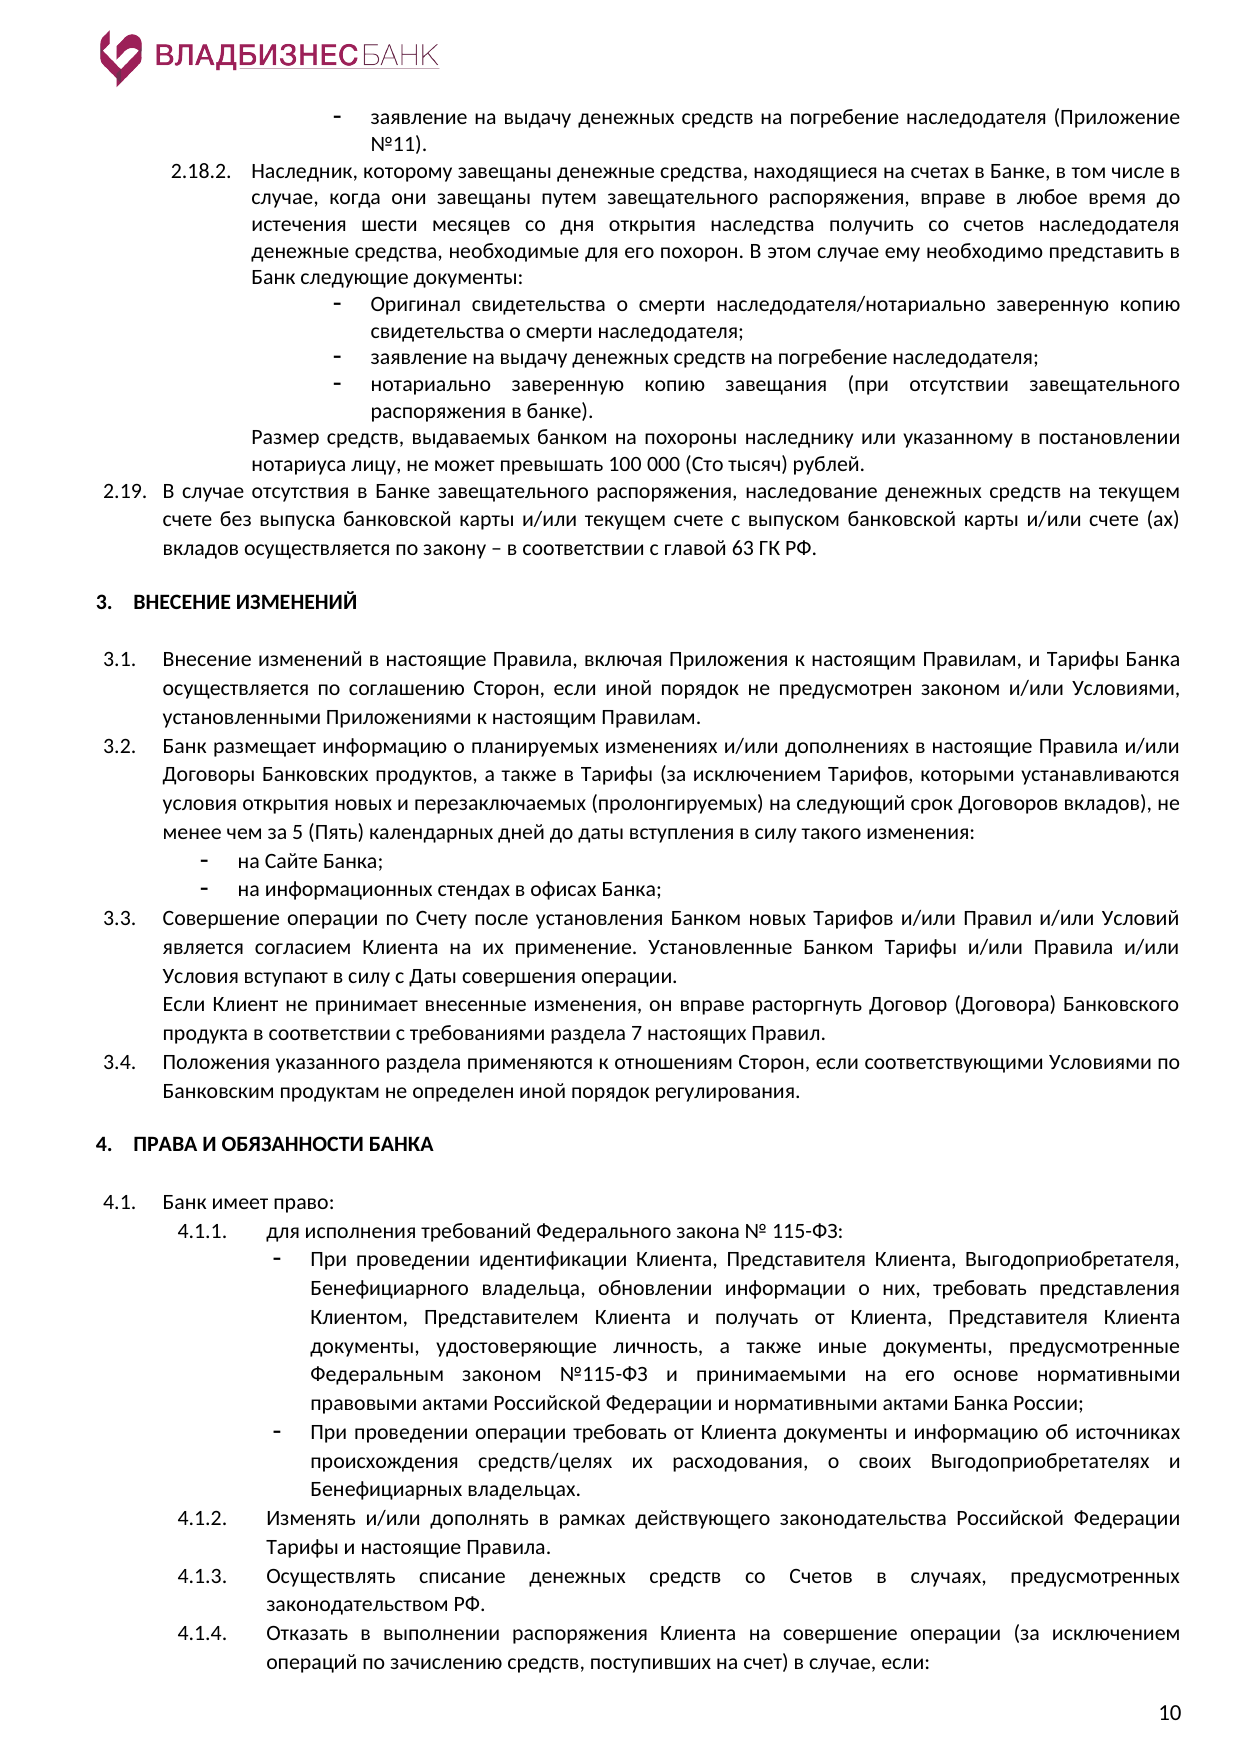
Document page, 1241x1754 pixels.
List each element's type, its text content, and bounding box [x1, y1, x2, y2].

subtitle ПРАВА И ОБЯЗАННОСТИ БАНКА [96, 1131, 1181, 1157]
list Внесение изменений в настоящие Правила, включая Приложения к настоящим Правилам, и Тарифы Банка осуществляется по соглашению Сторон, если иной порядок не предусмотрен законом и/или Условиями, установленными Приложениями к настоящим Правилам. [103, 646, 1181, 730]
list на информационных стендах в офисах Банка; [200, 876, 1181, 902]
list Совершение операции по Счету после установления Банком новых Тарифов и/или Правил и/или Условий является согласием Клиента на их применение. Установленные Банком Тарифы и/или Правила и/или Условия вступают в силу с Даты совершения операции. [103, 904, 1181, 988]
list Изменять и/или дополнять в рамках действующего законодательства Российской Федерации Тарифы и настоящие Правила. [177, 1504, 1181, 1560]
list для исполнения требований Федерального закона № 115-ФЗ: [177, 1217, 1181, 1243]
list В случае отсутствия в Банке завещательного распоряжения, наследование денежных средств на текущем счете без выпуска банковской карты и/или текущем счете с выпуском банковской карты и/или счете (ах) вкладов осуществляется по закону – в соответствии с главой 63 ГК РФ. [103, 477, 1181, 561]
list Наследник, которому завещаны денежные средства, находящиеся на счетах в Банке, в том числе в случае, когда они завещаны путем завещательного распоряжения, вправе в любое время до истечения шести месяцев со дня открытия наследства получить со счетов наследодателя денежные средства, необходимые для его похорон. В этом случае ему необходимо представить в Банк следующие документы: [171, 157, 1181, 290]
list При проведении идентификации Клиента, Представителя Клиента, Выгодоприобретателя, Бенефициарного владельца, обновлении информации о них, требовать представления Клиентом, Представителем Клиента и получать от Клиента, Представителя Клиента документы, удостоверяющие личность, а также иные документы, предусмотренные Федеральным законом №115-ФЗ и принимаемыми на его основе нормативными правовыми актами Российской Федерации и нормативными актами Банка России; [273, 1246, 1181, 1416]
list заявление на выдачу денежных средств на погребение наследодателя (Приложение №11). [333, 103, 1181, 157]
list Банк размещает информацию о планируемых изменениях и/или дополнениях в настоящие Правила и/или Договоры Банковских продуктов, а также в Тарифы (за исключением Тарифов, которыми устанавливаются условия открытия новых и перезаключаемых (пролонгируемых) на следующий срок Договоров вкладов), не менее чем за 5 (Пять) календарных дней до даты вступления в силу такого изменения: [103, 732, 1181, 845]
list Размер средств, выдаваемых банком на похороны наследнику или указанному в постановлении нотариуса лицу, не может превышать 100 000 (Сто тысяч) рублей. [251, 423, 1181, 477]
list на Сайте Банка; [200, 847, 1181, 873]
list Положения указанного раздела применяются к отношениям Сторон, если соответствующими Условиями по Банковским продуктам не определен иной порядок регулирования. [103, 1048, 1181, 1103]
list заявление на выдачу денежных средств на погребение наследодателя; [333, 343, 1181, 370]
list Оригинал свидетельства о смерти наследодателя/нотариально заверенную копию свидетельства о смерти наследодателя; [333, 290, 1181, 343]
list Отказать в выполнении распоряжения Клиента на совершение операции (за исключением операций по зачислению средств, поступивших на счет) в случае, если: [177, 1619, 1181, 1675]
subtitle ВНЕСЕНИЕ ИЗМЕНЕНИЙ [96, 588, 1181, 615]
list нотариально заверенную копию завещания (при отсутствии завещательного распоряжения в банке). [333, 370, 1181, 423]
list Осуществлять списание денежных средств со Счетов в случаях, предусмотренных законодательством РФ. [177, 1562, 1181, 1617]
list Банк имеет право: [103, 1188, 1181, 1215]
picture [59, 29, 480, 89]
list При проведении операции требовать от Клиента документы и информацию об источниках происхождения средств/целях их расходования, о своих Выгодоприобретателях и Бенефициарных владельцах. [273, 1418, 1181, 1502]
list Если Клиент не принимает внесенные изменения, он вправе расторгнуть Договор (Договора) Банковского продукта в соответствии с требованиями раздела 7 настоящих Правил. [162, 991, 1181, 1046]
